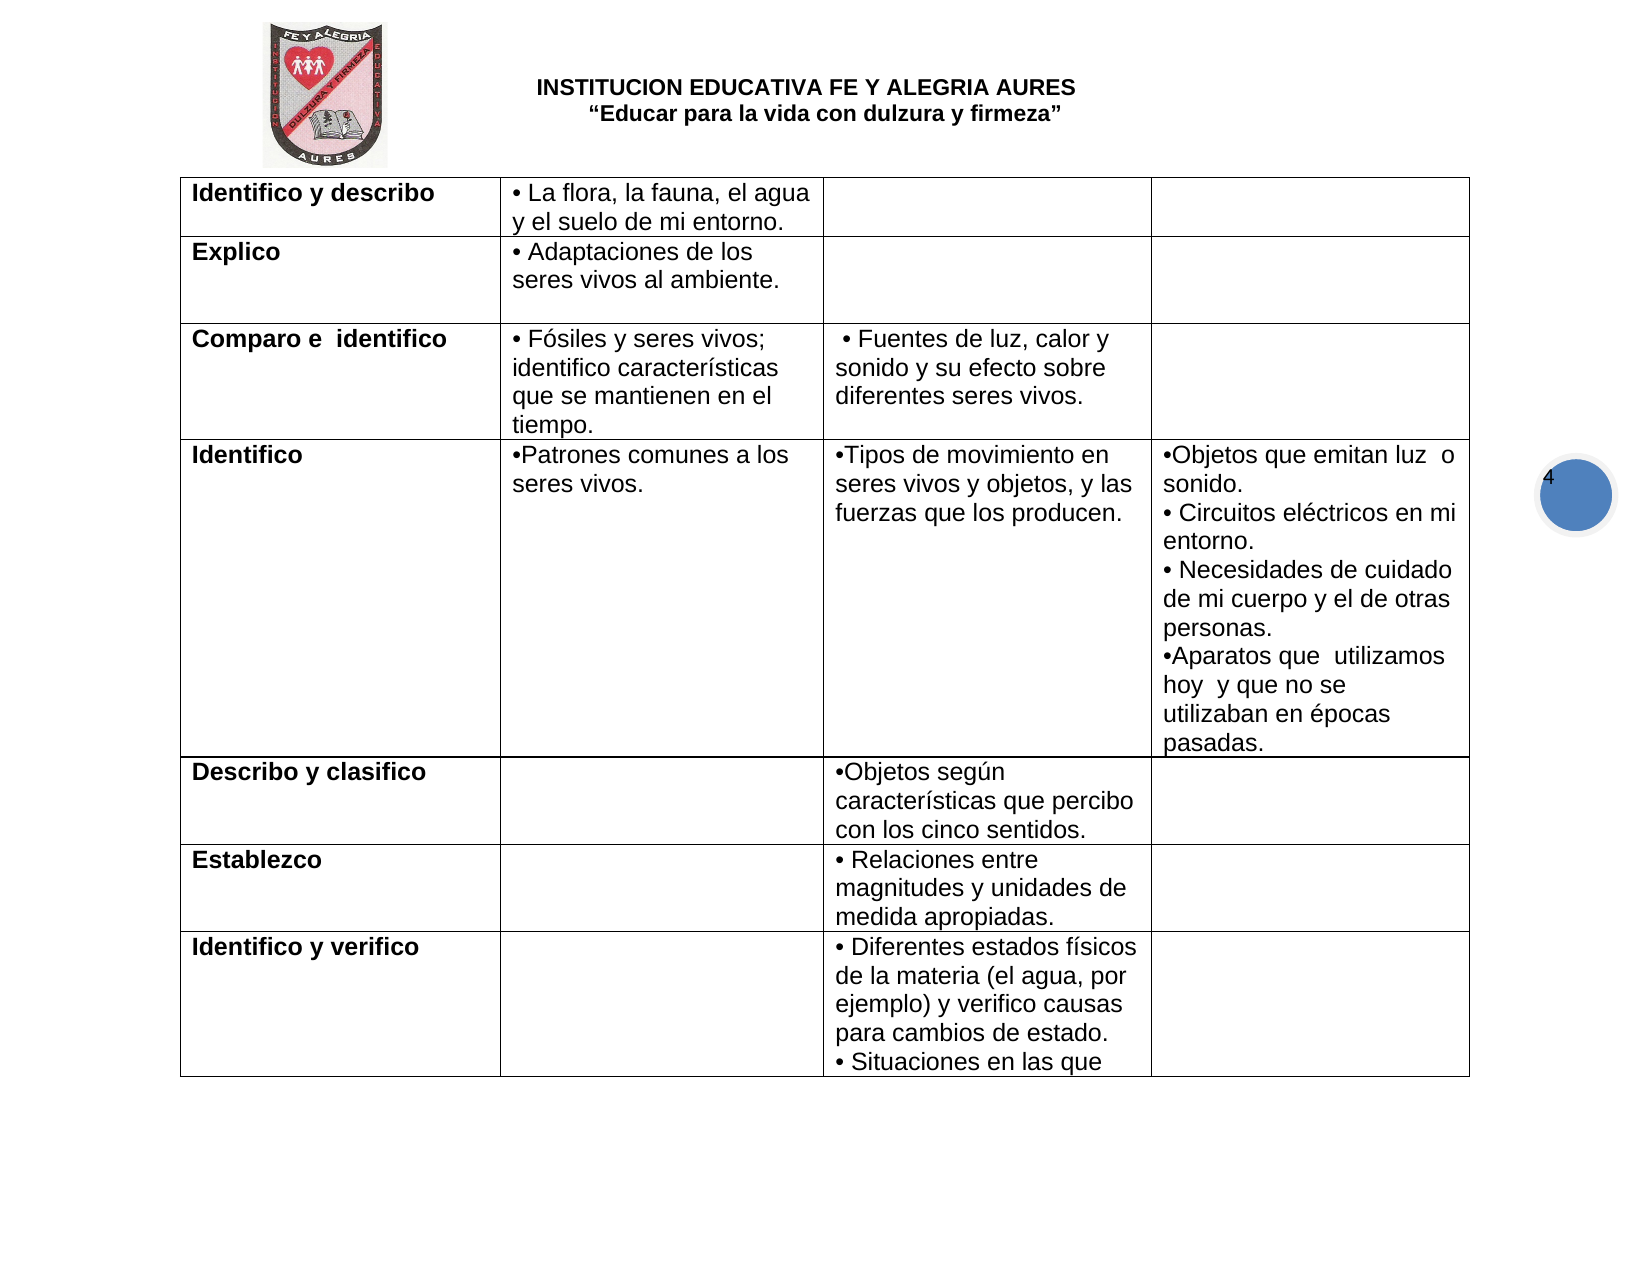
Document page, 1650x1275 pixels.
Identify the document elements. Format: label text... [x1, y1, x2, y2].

table_cell Identifico [181, 440, 500, 756]
table_cell [501, 758, 823, 844]
table_cell Identifico y verifico [181, 932, 500, 1076]
table_cell • Relaciones entre magnitudes y unidades de medida apropiadas. [824, 845, 1151, 931]
table_cell [1152, 932, 1469, 1076]
table_cell • Fósiles y seres vivos; identifico características que se mantienen en el tiempo. [501, 324, 823, 439]
table_cell Explico [181, 237, 500, 323]
table_cell [501, 845, 823, 931]
table_cell • Fuentes de luz, calor y sonido y su efecto sobre diferentes seres vivos. [824, 324, 1151, 439]
table_cell [1152, 758, 1469, 844]
picture [262, 22, 388, 167]
table_cell [1152, 237, 1469, 323]
table_cell • La flora, la fauna, el agua y el suelo de mi entorno. [501, 178, 823, 236]
table_cell •Tipos de movimiento en seres vivos y objetos, y las fuerzas que los producen. [824, 440, 1151, 756]
table_cell Comparo e identifico [181, 324, 500, 439]
table_cell Describo y clasifico [181, 758, 500, 844]
table_cell Identifico y describo [181, 178, 500, 236]
table_cell [1152, 324, 1469, 439]
table_cell •Objetos según características que percibo con los cinco sentidos. [824, 758, 1151, 844]
table_cell [824, 178, 1151, 236]
table_cell • Adaptaciones de los seres vivos al ambiente. [501, 237, 823, 323]
table_cell [1152, 845, 1469, 931]
table_cell •Objetos que emitan luz o sonido. • Circuitos eléctricos en mi entorno. • Necesidades de cuidado de mi cuerpo y el de otras personas. •Aparatos que utilizamos hoy y que no se utilizaban en épocas pasadas. [1152, 440, 1469, 756]
table_cell [501, 932, 823, 1076]
table_cell Establezco [181, 845, 500, 931]
table_cell •Patrones comunes a los seres vivos. [501, 440, 823, 756]
table_cell [824, 237, 1151, 323]
table_cell [1152, 178, 1469, 236]
